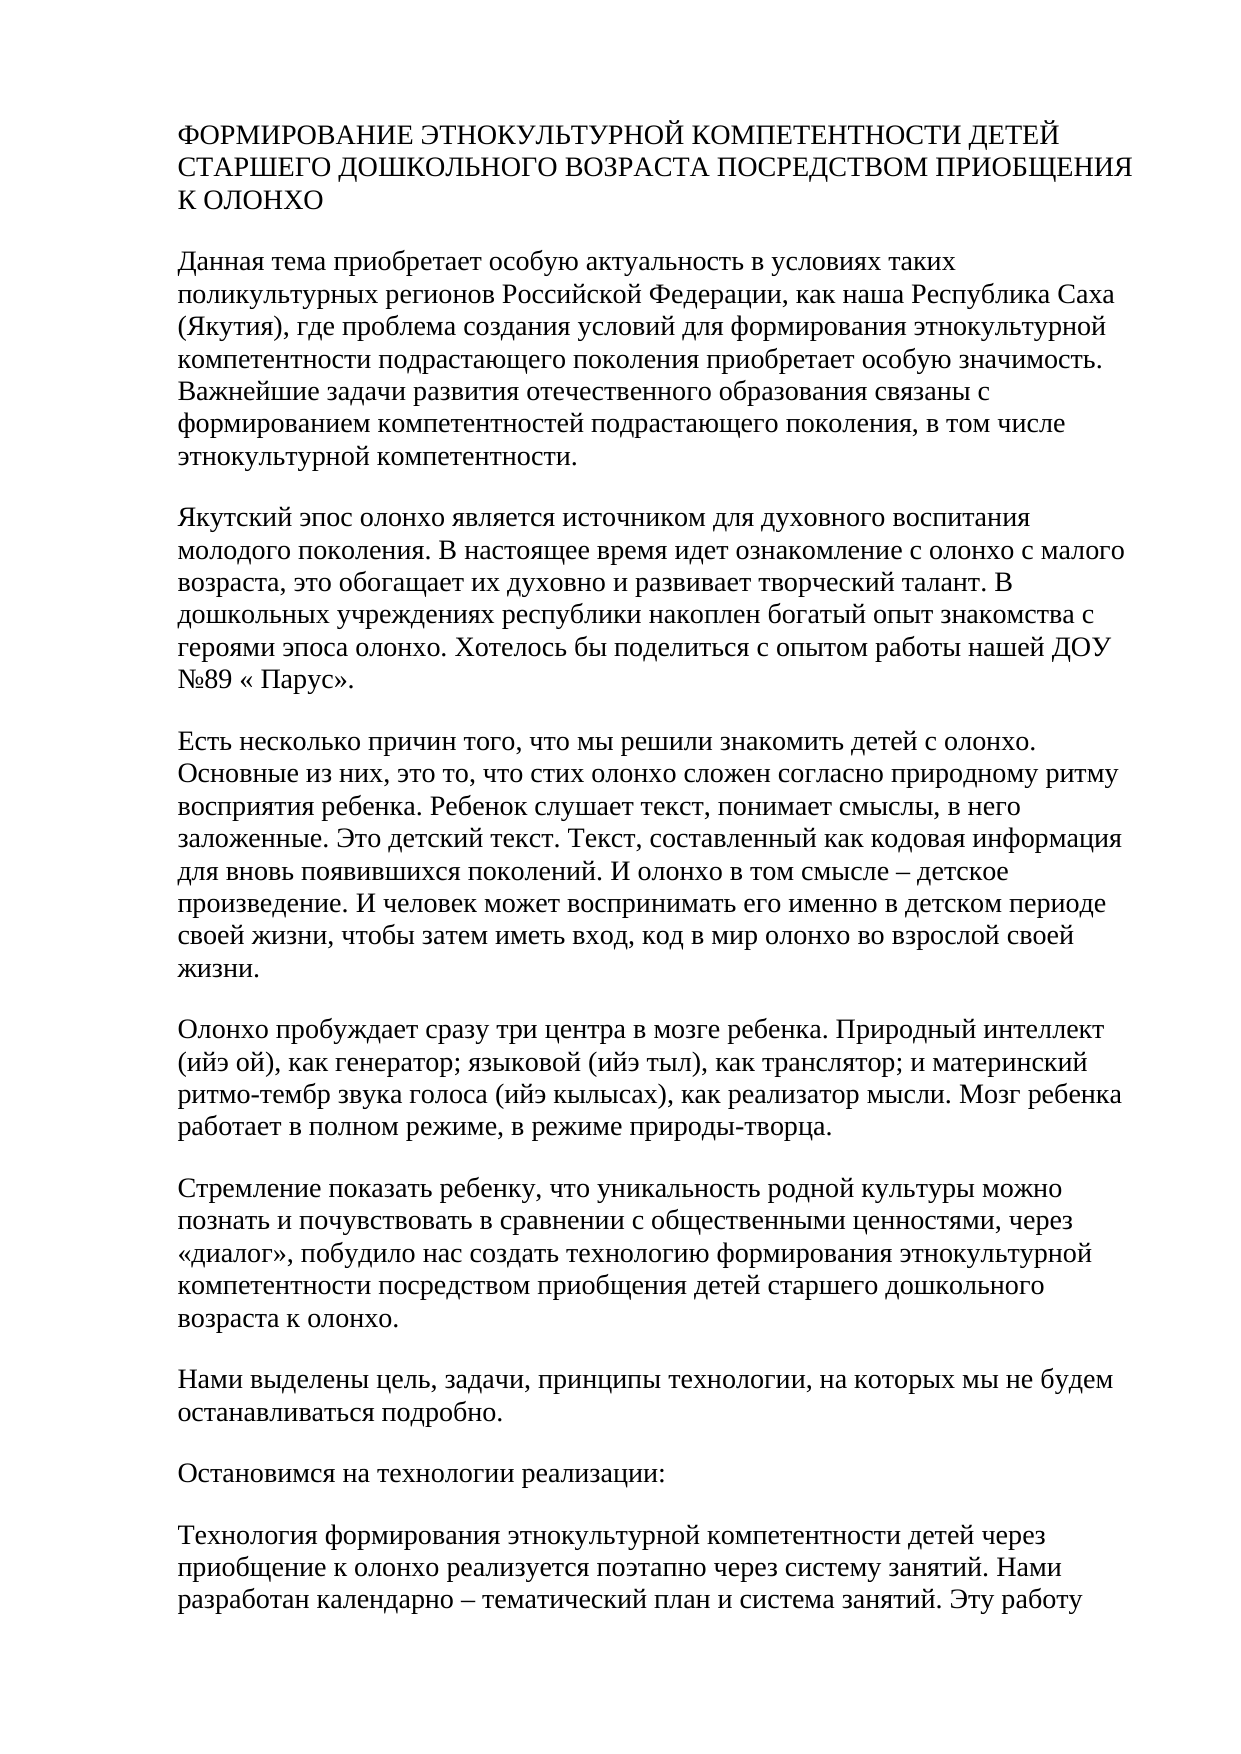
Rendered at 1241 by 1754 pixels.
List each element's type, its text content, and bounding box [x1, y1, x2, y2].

text Якутский эпос олонхо является источником для духовного воспитания молодого поколения. В настоящее время идет ознакомление с олонхо с малого возраста, это обогащает их духовно и развивает творческий талант. В дошкольных учреждениях республики накоплен богатый опыт знакомства с героями эпоса олонхо. Хотелось бы поделиться с опытом работы нашей ДОУ №89 « Парус». [177, 500, 1152, 695]
text Остановимся на технологии реализации: [177, 1456, 1152, 1488]
text Олонхо пробуждает сразу три центра в мозге ребенка. Природный интеллект (ийэ ой), как генератор; языковой (ийэ тыл), как транслятор; и материнский ритмо-тембр звука голоса (ийэ кылысах), как реализатор мысли. Мозг ребенка работает в полном режиме, в режиме природы-творца. [177, 1012, 1152, 1142]
text Данная тема приобретает особую актуальность в условиях таких поликультурных регионов Российской Федерации, как наша Республика Саха (Якутия), где проблема создания условий для формирования этнокультурной компетентности подрастающего поколения приобретает особую значимость. Важнейшие задачи развития отечественного образования связаны с формированием компетентностей подрастающего поколения, в том числе этнокультурной компетентности. [177, 244, 1152, 471]
text Нами выделены цель, задачи, принципы технологии, на которых мы не будем останавливаться подробно. [177, 1362, 1152, 1427]
text Стремление показать ребенку, что уникальность родной культуры можно познать и почувствовать в сравнении с общественными ценностями, через «диалог», побудило нас создать технологию формирования этнокультурной компетентности посредством приобщения детей старшего дошкольного возраста к олонхо. [177, 1171, 1152, 1333]
text ФОРМИРОВАНИЕ ЭТНОКУЛЬТУРНОЙ КОМПЕТЕНТНОСТИ ДЕТЕЙ СТАРШЕГО ДОШКОЛЬНОГО ВОЗРАСТА ПОСРЕДСТВОМ ПРИОБЩЕНИЯ К ОЛОНХО [177, 118, 1152, 215]
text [177, 1518, 1152, 1615]
text Есть несколько причин того, что мы решили знакомить детей с олонхо. Основные из них, это то, что стих олонхо сложен согласно природному ритму восприятия ребенка. Ребенок слушает текст, понимает смыслы, в него заложенные. Это детский текст. Текст, составленный как кодовая информация для вновь появившихся поколений. И олонхо в том смысле – детское произведение. И человек может воспринимать его именно в детском периоде своей жизни, чтобы затем иметь вход, код в мир олонхо во взрослой своей жизни. [177, 724, 1152, 983]
